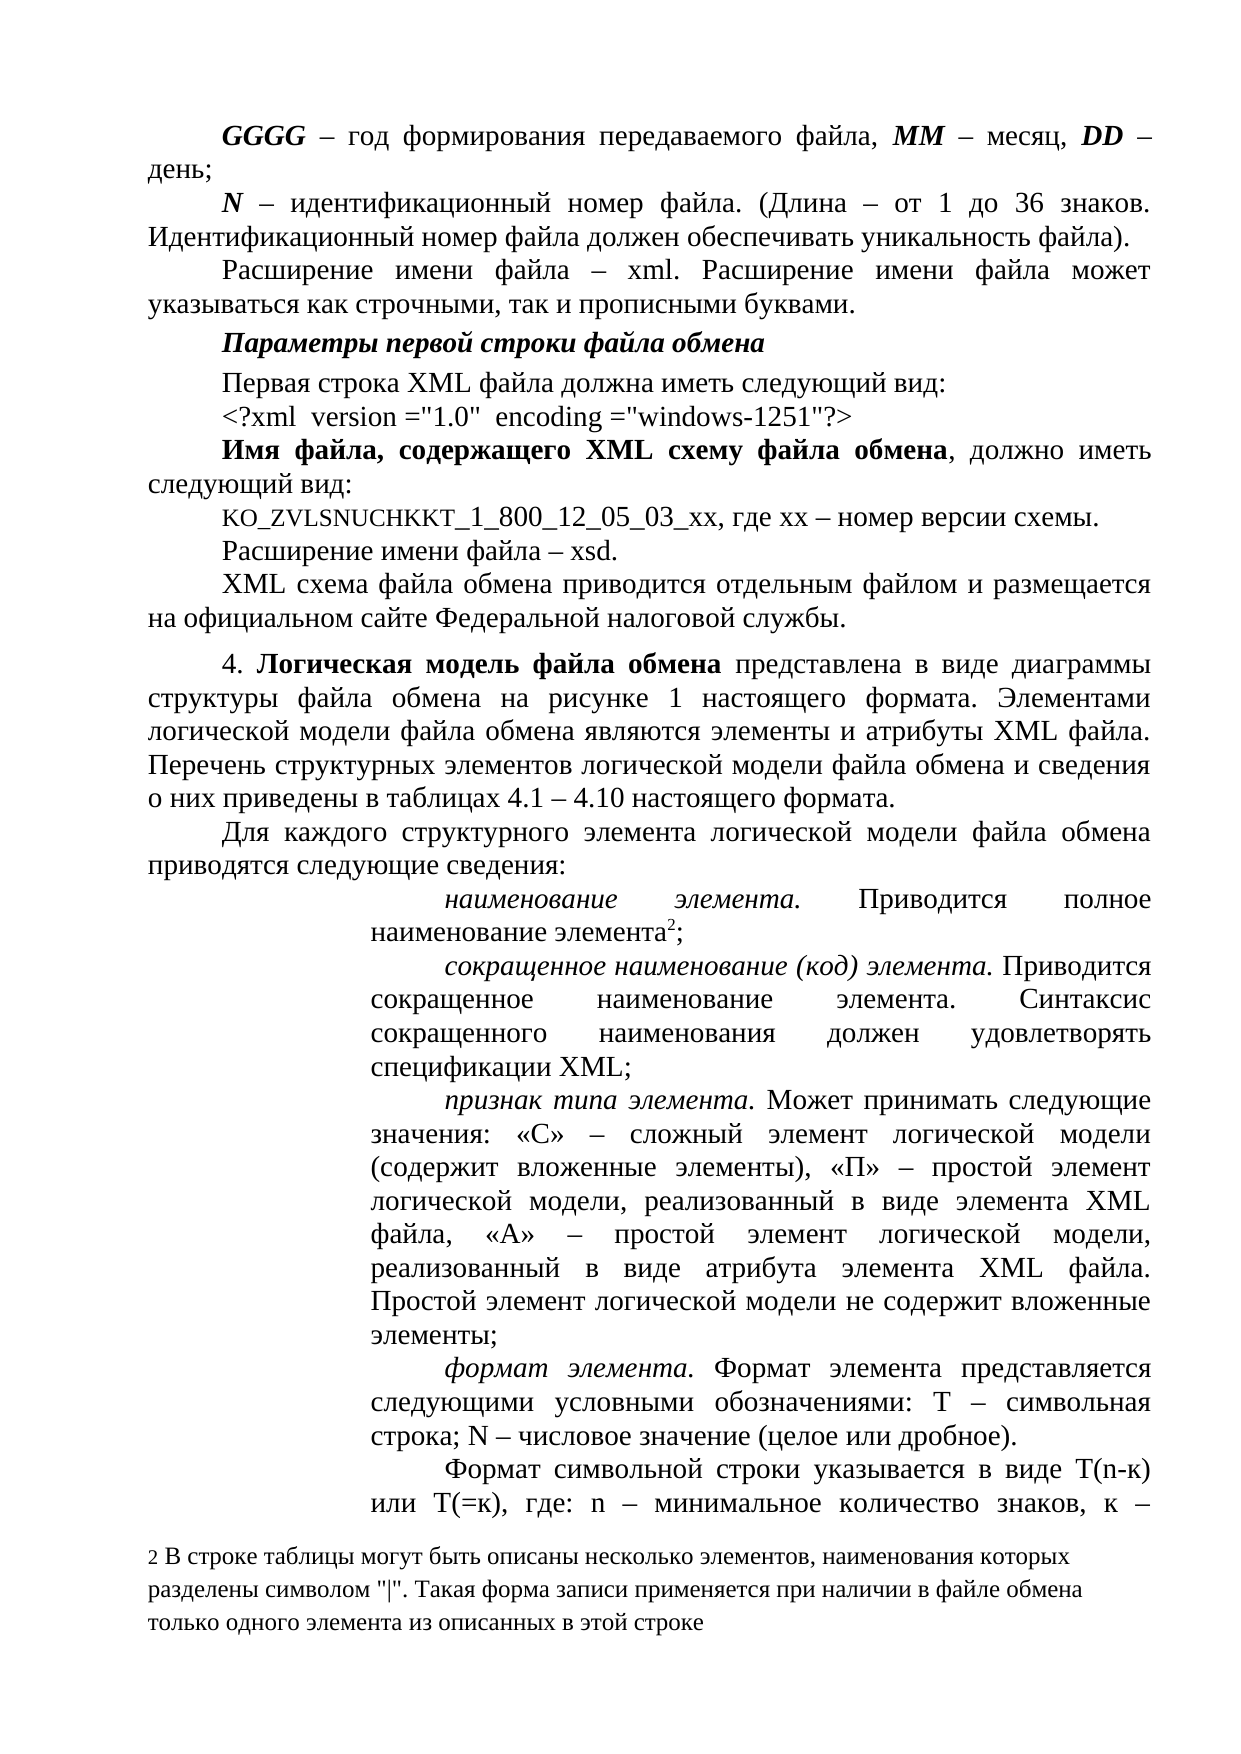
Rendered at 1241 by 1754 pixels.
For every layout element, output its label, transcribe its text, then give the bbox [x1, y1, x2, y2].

text XML схема файла обмена приводится отдельным файлом и размещается на официальном сайте Федеральной налоговой службы. [148, 567, 1152, 634]
text признак типа элемента. Может принимать следующие значения: «С» – сложный элемент логической модели (содержит вложенные элементы), «П» – простой элемент логической модели, реализованный в виде элемента XML файла, «А» – простой элемент логической модели, реализованный в виде атрибута элемента XML файла. Простой элемент логической модели не содержит вложенные элементы; [370, 1082, 1152, 1351]
text сокращенное наименование (код) элемента. Приводится сокращенное наименование элемента. Синтаксис сокращенного наименования должен удовлетворять спецификации XML; [370, 948, 1152, 1082]
text KO_ZVLSNUCHKKT_1_800_12_05_03_xx, где хх – номер версии схемы. [148, 499, 1152, 533]
text Первая строка XML файла должна иметь следующий вид: [148, 365, 1152, 399]
text 4. Логическая модель файла обмена представлена в виде диаграммы структуры файла обмена на рисунке 1 настоящего формата. Элементами логической модели файла обмена являются элементы и атрибуты XML файла. Перечень структурных элементов логической модели файла обмена и сведения о них приведены в таблицах 4.1 – 4.10 настоящего формата. [148, 646, 1152, 814]
text Имя файла, содержащего XML схему файла обмена, должно иметь следующий вид: [148, 432, 1152, 499]
text GGGG – год формирования передаваемого файла, MM – месяц, DD – день; [148, 118, 1152, 185]
text N – идентификационный номер файла. (Длина – от 1 до 36 знаков. Идентификационный номер файла должен обеспечивать уникальность файла). [148, 185, 1152, 252]
text Параметры первой строки файла обмена [148, 326, 1152, 359]
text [370, 1451, 1152, 1518]
text Для каждого структурного элемента логической модели файла обмена приводятся следующие сведения: [148, 814, 1152, 881]
text Расширение имени файла – xsd. [148, 533, 1152, 567]
text наименование элемента. Приводится полное наименование элемента; [370, 881, 1152, 948]
text формат элемента. Формат элемента представляется следующими условными обозначениями: Т – символьная строка; N – числовое значение (целое или дробное). [370, 1351, 1152, 1451]
text Расширение имени файла – xml. Расширение имени файла может указываться как строчными, так и прописными буквами. [148, 252, 1152, 319]
text <?xml version ="1.0" encoding ="windows-1251"?> [148, 399, 1152, 432]
